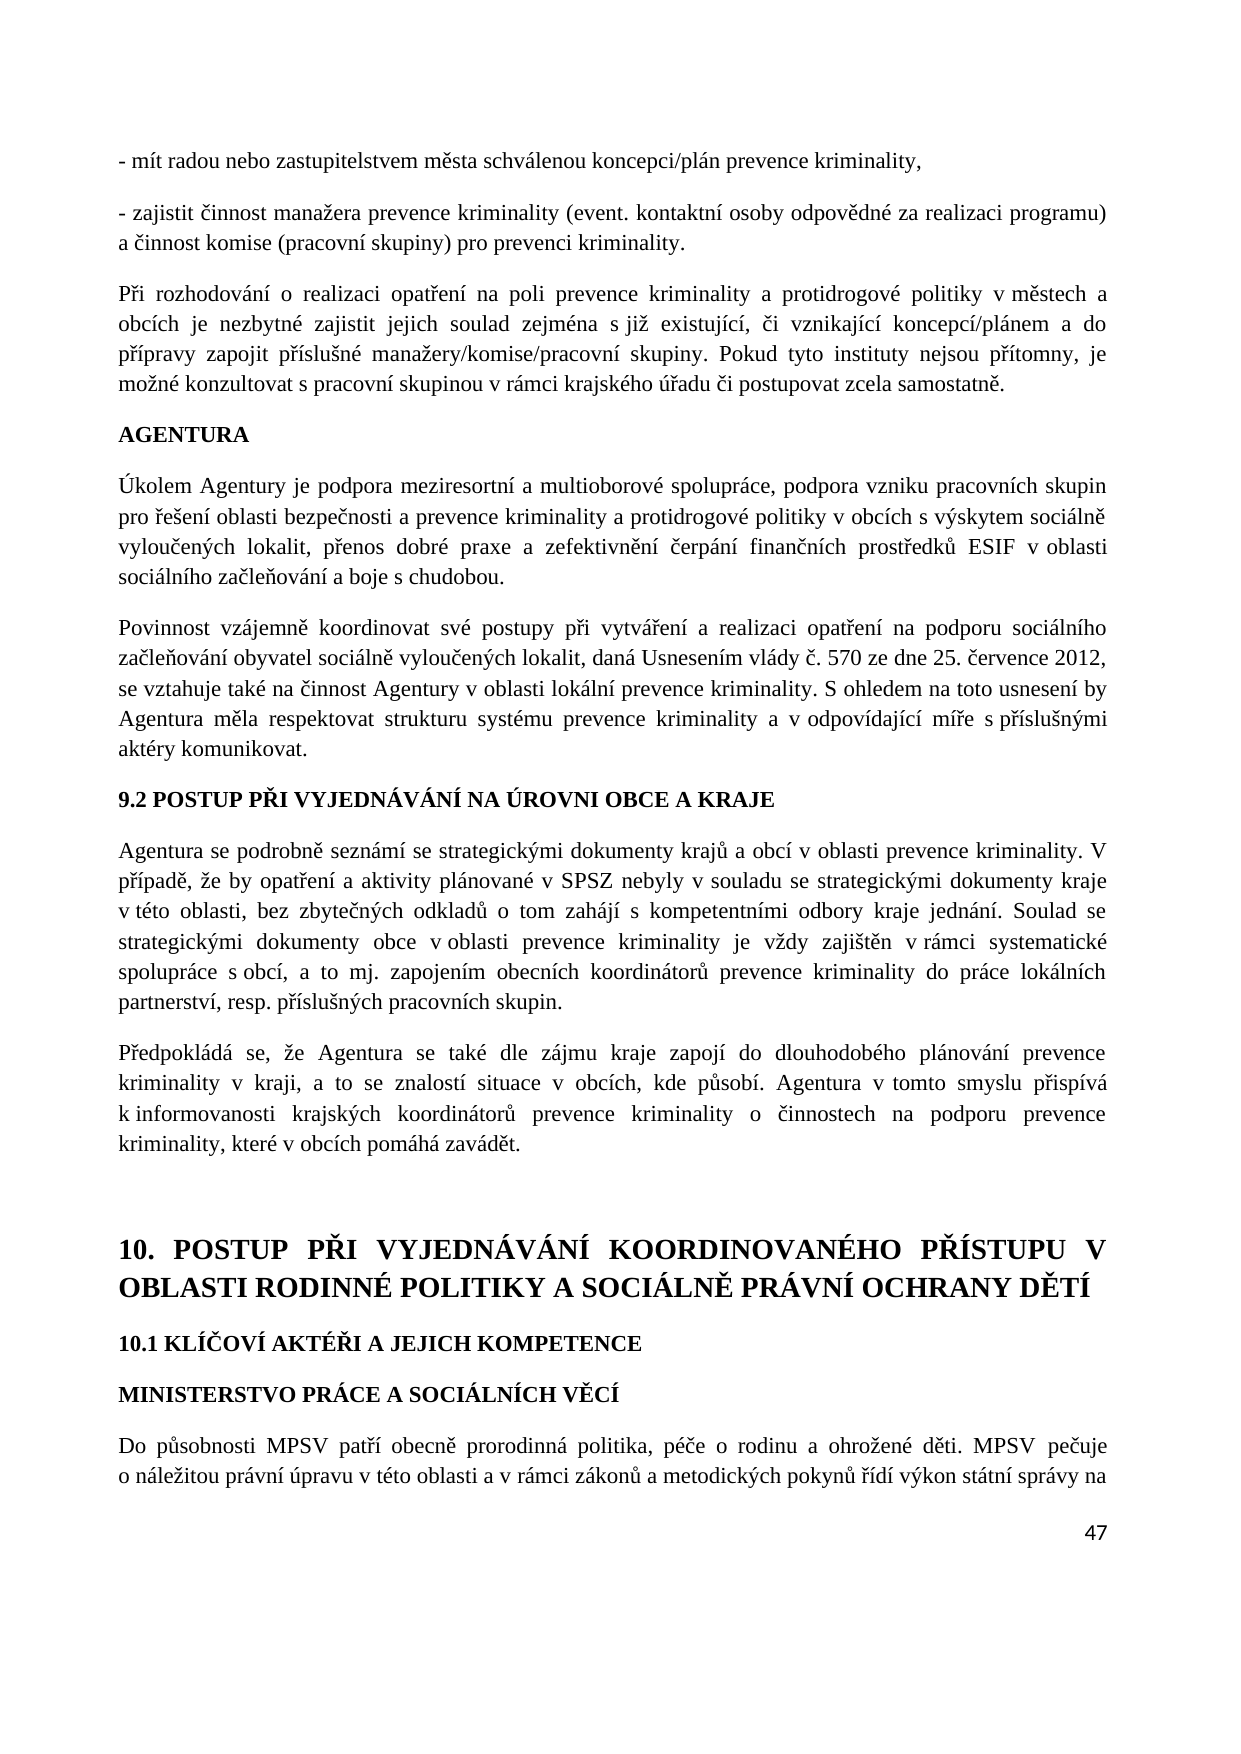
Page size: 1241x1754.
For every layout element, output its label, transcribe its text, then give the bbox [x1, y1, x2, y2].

text - zajistit činnost manažera prevence kriminality (event. kontaktní osoby odpovědné za realizaci programu) a činnost komise (pracovní skupiny) pro prevenci kriminality. [118, 199, 1107, 255]
text Při rozhodování o realizaci opatření na poli prevence kriminality a protidrogové politiky v městech a obcích je nezbytné zajistit jejich soulad zejména s již existující, či vznikající koncepcí/plánem a do přípravy zapojit příslušné manažery/komise/pracovní skupiny. Pokud tyto instituty nejsou přítomny, je možné konzultovat s pracovní skupinou v rámci krajského úřadu či postupovat zcela samostatně. [118, 280, 1107, 397]
text AGENTURA [118, 422, 1107, 448]
text ministerstvo práce a sociálních věcí [118, 1381, 1107, 1407]
text 10. POSTUP PŘI VYJEDNÁVÁNÍ KOORDINOVANÉHO PŘÍSTUPU V OBLASTI RODINNÉ POLITIKY A SOCIÁLNĚ PRÁVNÍ OCHRANY DĚTÍ [118, 1232, 1107, 1304]
text Úkolem Agentury je podpora meziresortní a multioborové spolupráce, podpora vzniku pracovních skupin pro řešení oblasti bezpečnosti a prevence kriminality a protidrogové politiky v obcích s výskytem sociálně vyloučených lokalit, přenos dobré praxe a zefektivnění čerpání finančních prostředků ESIF v oblasti sociálního začleňování a boje s chudobou. [118, 473, 1107, 589]
text 10.1 KLÍČOVÍ AKTÉŘI A JEJICH KOMPETENCE [118, 1330, 1107, 1356]
text 9.2 POSTUP PŘI VYJEDNÁVÁNÍ NA ÚROVNI OBCE A KRAJE [118, 786, 1107, 812]
text - mít radou nebo zastupitelstvem města schválenou koncepci/plán prevence kriminality, [118, 148, 1107, 174]
text Předpokládá se, že Agentura se také dle zájmu kraje zapojí do dlouhodobého plánování prevence kriminality v kraji, a to se znalostí situace v obcích, kde působí. Agentura v tomto smyslu přispívá k informovanosti krajských koordinátorů prevence kriminality o činnostech na podporu prevence kriminality, které v obcích pomáhá zavádět. [118, 1039, 1107, 1156]
text Agentura se podrobně seznámí se strategickými dokumenty krajů a obcí v oblasti prevence kriminality. V případě, že by opatření a aktivity plánované v SPSZ nebyly v souladu se strategickými dokumenty kraje v této oblasti, bez zbytečných odkladů o tom zahájí s kompetentními odbory kraje jednání. Soulad se strategickými dokumenty obce v oblasti prevence kriminality je vždy zajištěn v rámci systematické spolupráce s obcí, a to mj. zapojením obecních koordinátorů prevence kriminality do práce lokálních partnerství, resp. příslušných pracovních skupin. [118, 837, 1107, 1014]
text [118, 1432, 1107, 1488]
text Povinnost vzájemně koordinovat své postupy při vytváření a realizaci opatření na podporu sociálního začleňování obyvatel sociálně vyloučených lokalit, daná Usnesením vlády č. 570 ze dne 25. července 2012, se vztahuje také na činnost Agentury v oblasti lokální prevence kriminality. S ohledem na toto usnesení by Agentura měla respektovat strukturu systému prevence kriminality a v odpovídající míře s příslušnými aktéry komunikovat. [118, 614, 1107, 761]
